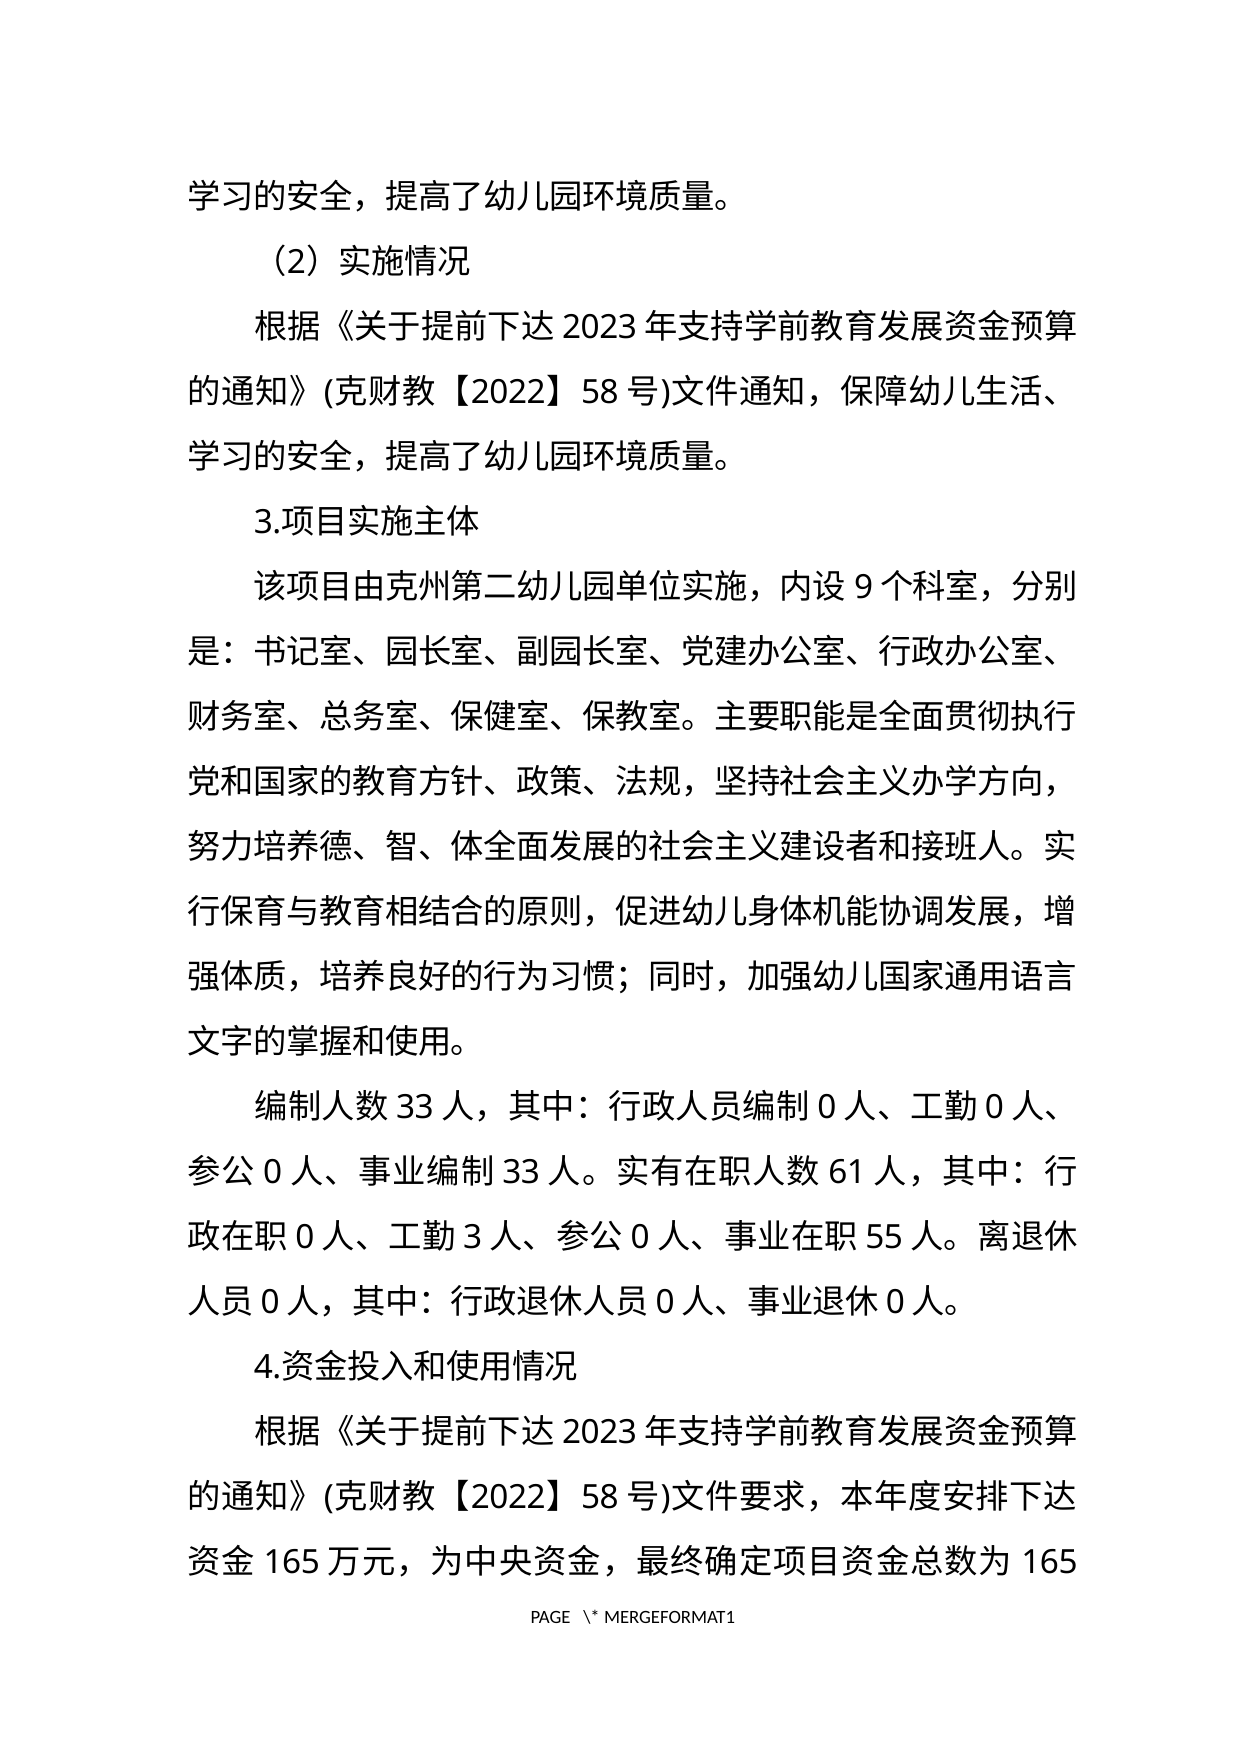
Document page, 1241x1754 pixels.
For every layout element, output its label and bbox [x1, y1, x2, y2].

text [187, 162, 1078, 1592]
